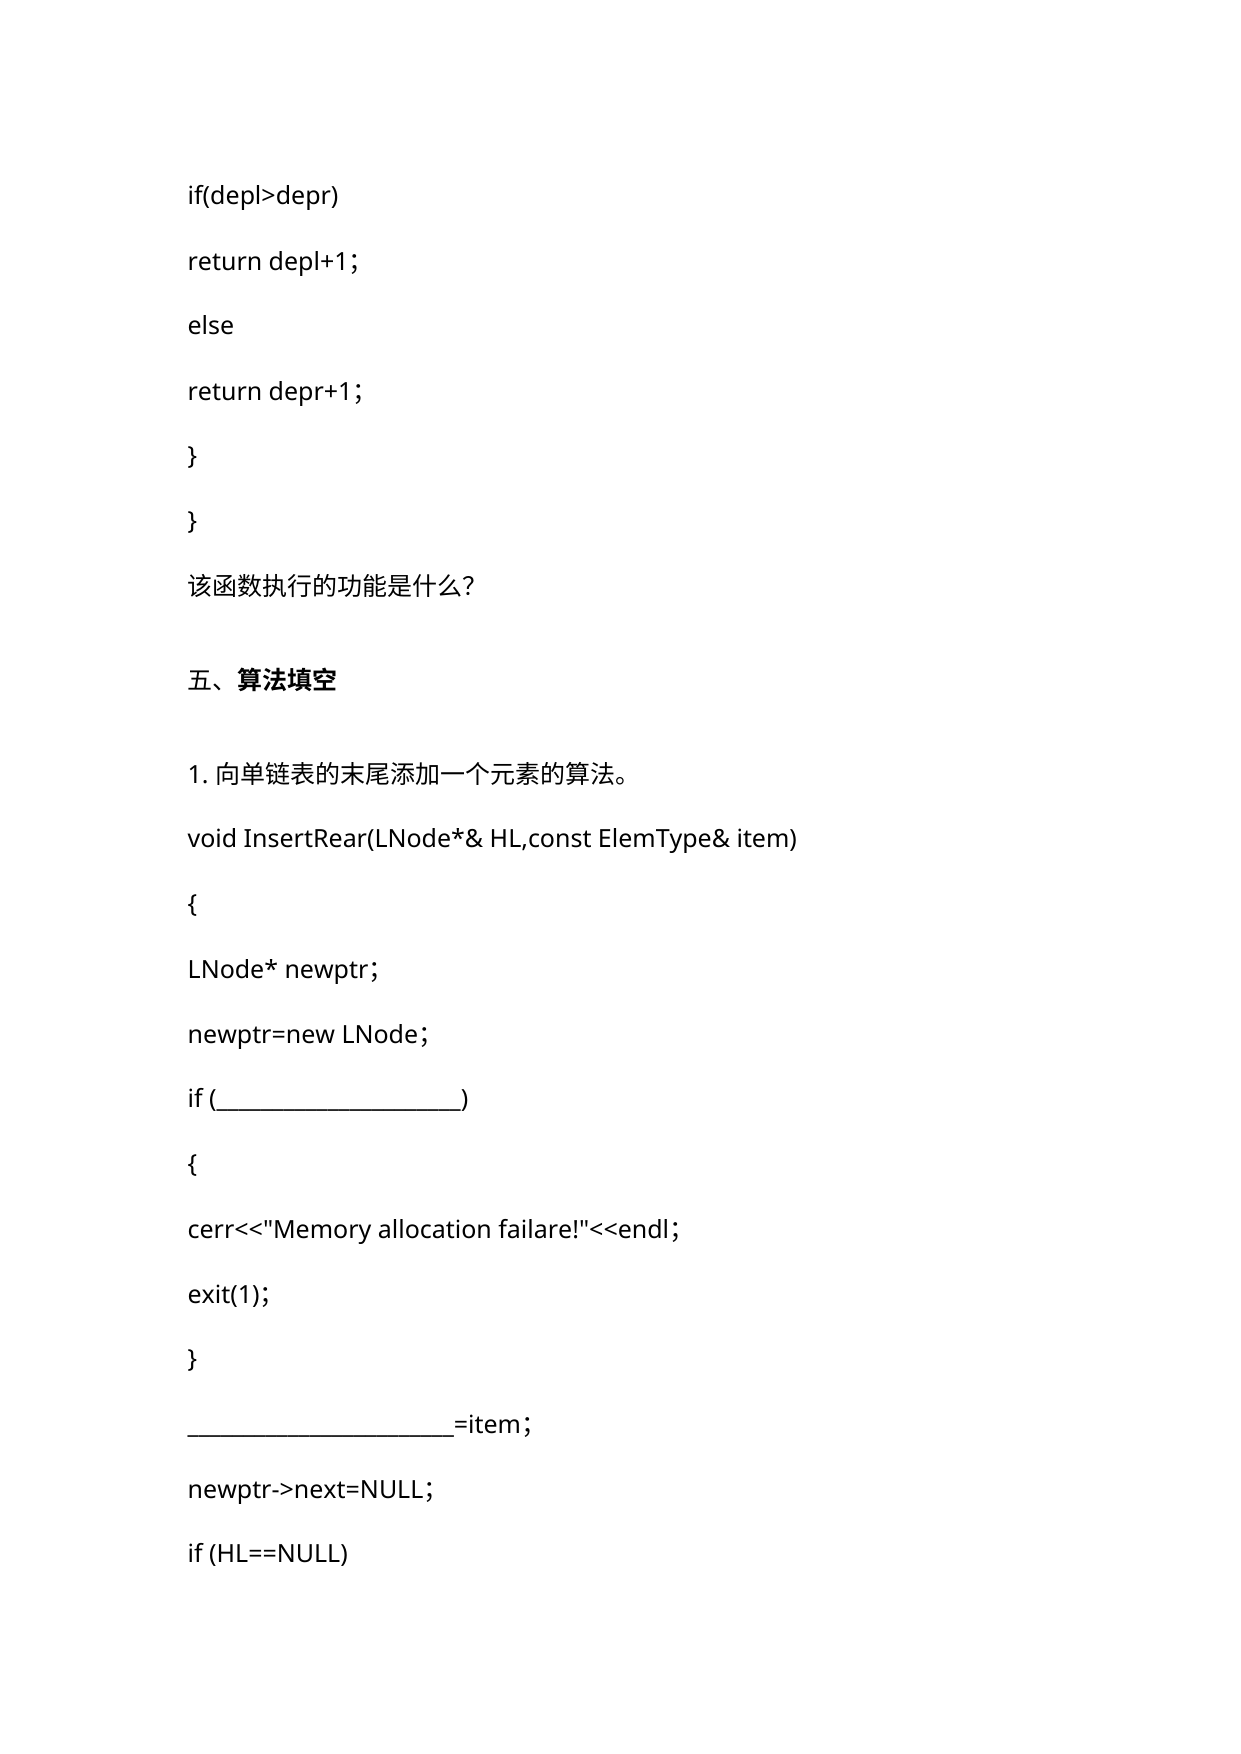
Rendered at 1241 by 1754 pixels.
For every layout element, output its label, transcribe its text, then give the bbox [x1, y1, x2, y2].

text } [187, 422, 1053, 487]
text newptr->next=NULL； [187, 1455, 1053, 1520]
text return depl+1； [187, 227, 1053, 292]
text if(depl>depr) [187, 162, 1053, 227]
text ________________________=item； [187, 1390, 1053, 1455]
text void InsertRear(LNode*& HL,const ElemType& item) [187, 805, 1053, 870]
text else [187, 292, 1053, 357]
text if (HL==NULL) [187, 1520, 1053, 1585]
text 五、算法填空 [187, 646, 1053, 711]
text 1. 向单链表的末尾添加一个元素的算法。 [187, 740, 1053, 805]
text } [187, 1325, 1053, 1390]
text if (______________________) [187, 1065, 1053, 1130]
text } [187, 487, 1053, 552]
text newptr=new LNode； [187, 1000, 1053, 1065]
text cerr<<"Memory allocation failare!"<<endl； [187, 1195, 1053, 1260]
text return depr+1； [187, 357, 1053, 422]
text 该函数执行的功能是什么？ [187, 552, 1053, 617]
text LNode* newptr； [187, 935, 1053, 1000]
text { [187, 870, 1053, 935]
text exit(1)； [187, 1260, 1053, 1325]
text { [187, 1130, 1053, 1195]
